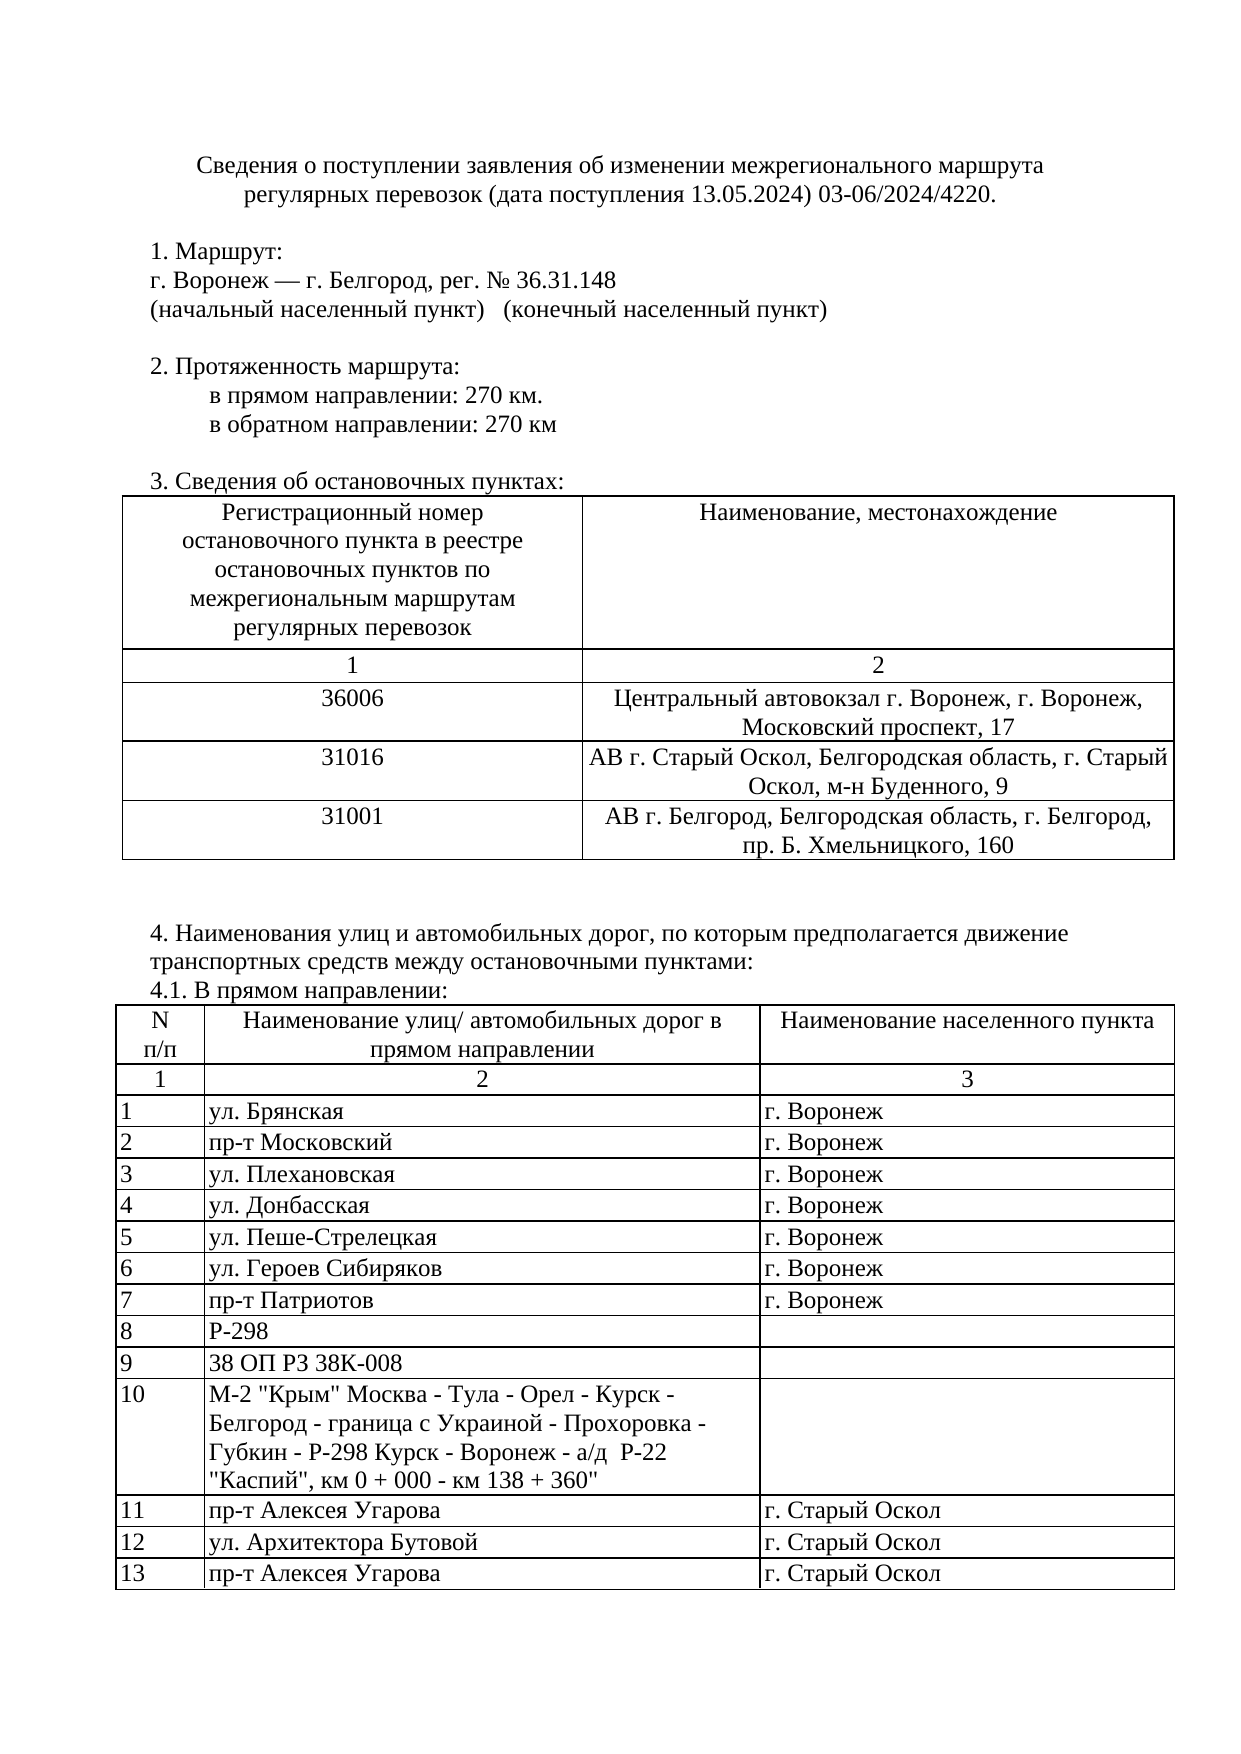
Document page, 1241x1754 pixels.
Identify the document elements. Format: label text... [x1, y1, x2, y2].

table_cell г. Воронеж [761, 1190, 1174, 1220]
table_cell [761, 1316, 1174, 1346]
table_header Наименование, местонахождение [583, 497, 1173, 648]
text 4. Наименования улиц и автомобильных дорог, по которым предполагается движение транспортных средств между остановочными пунктами: [150, 918, 1090, 975]
table_cell 7 [117, 1285, 204, 1314]
text в обратном направлении: 270 км [150, 409, 1090, 437]
table_cell [761, 1348, 1174, 1377]
text Сведения о поступлении заявления об изменении межрегионального маршрута регулярных перевозок (дата поступления 13.05.2024) 03-06/2024/4220. [150, 150, 1090, 207]
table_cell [205, 1379, 759, 1494]
table_cell г. Старый Оскол [761, 1559, 1174, 1588]
table_cell 31016 [123, 742, 582, 799]
table_cell г. Старый Оскол [761, 1527, 1174, 1557]
table_cell пр-т Алексея Угарова [205, 1496, 759, 1526]
table_cell 6 [117, 1253, 204, 1283]
table_cell 13 [117, 1559, 204, 1588]
table_cell 31001 [123, 801, 582, 858]
table_cell г. Воронеж [761, 1159, 1174, 1189]
table_cell 3 [117, 1159, 204, 1189]
table_cell 9 [117, 1348, 204, 1377]
table_cell ул. Героев Сибиряков [205, 1253, 759, 1283]
table_cell 2 [117, 1127, 204, 1157]
table_cell АВ г. Старый Оскол, Белгородская область, г. Старый Оскол, м-н Буденного, 9 [583, 742, 1173, 799]
table_cell 1 [117, 1065, 204, 1094]
table_cell ул. Пеше-Стрелецкая [205, 1222, 759, 1252]
table_cell 1 [117, 1096, 204, 1126]
table_cell 4 [117, 1190, 204, 1220]
table_cell г. Воронеж [761, 1096, 1174, 1126]
table_cell ул. Плехановская [205, 1159, 759, 1189]
table_cell г. Воронеж [761, 1127, 1174, 1157]
table_cell пр-т Патриотов [205, 1285, 759, 1314]
table_header Регистрационный номер остановочного пункта в реестре остановочных пунктов по межрегиональным маршрутам регулярных перевозок [123, 497, 582, 648]
table_cell АВ г. Белгород, Белгородская область, г. Белгород, пр. Б. Хмельницкого, 160 [583, 801, 1173, 858]
table_header Наименование населенного пункта [761, 1006, 1174, 1063]
table_cell г. Воронеж [761, 1253, 1174, 1283]
table_cell 5 [117, 1222, 204, 1252]
table_cell 12 [117, 1527, 204, 1557]
text 2. Протяженность маршрута: [150, 351, 1090, 380]
table_cell [761, 1379, 1174, 1494]
table_cell пр-т Московский [205, 1127, 759, 1157]
table_header Наименование улиц/ автомобильных дорог в прямом направлении [205, 1006, 759, 1063]
table_cell 2 [583, 650, 1173, 681]
text 4.1. В прямом направлении: [150, 975, 1090, 1004]
table_cell Центральный автовокзал г. Воронеж, г. Воронеж, Московский проспект, 17 [583, 683, 1173, 740]
table_cell 1 [123, 650, 582, 681]
text (начальный населенный пункт) (конечный населенный пункт) [150, 294, 1090, 322]
text г. Воронеж — г. Белгород, рег. № 36.31.148 [150, 265, 1090, 294]
table_cell г. Воронеж [761, 1222, 1174, 1252]
table_cell г. Старый Оскол [761, 1496, 1174, 1526]
table_cell 11 [117, 1496, 204, 1526]
table_cell 10 [117, 1379, 204, 1494]
table_cell 3 [761, 1065, 1174, 1094]
table_cell 8 [117, 1316, 204, 1346]
table_cell ул. Донбасская [205, 1190, 759, 1220]
text 3. Сведения об остановочных пунктах: [150, 466, 1090, 495]
table_cell г. Воронеж [761, 1285, 1174, 1314]
table_cell 38 ОП РЗ 38К-008 [205, 1348, 759, 1377]
text 1. Маршрут: [150, 236, 1090, 265]
table_cell ул. Архитектора Бутовой [205, 1527, 759, 1557]
table_cell пр-т Алексея Угарова [205, 1559, 759, 1588]
table_cell Р-298 [205, 1316, 759, 1346]
table_cell 36006 [123, 683, 582, 740]
table_header N п/п [117, 1006, 204, 1063]
text в прямом направлении: 270 км. [150, 380, 1090, 409]
table_cell ул. Брянская [205, 1096, 759, 1126]
table_cell 2 [205, 1065, 759, 1094]
